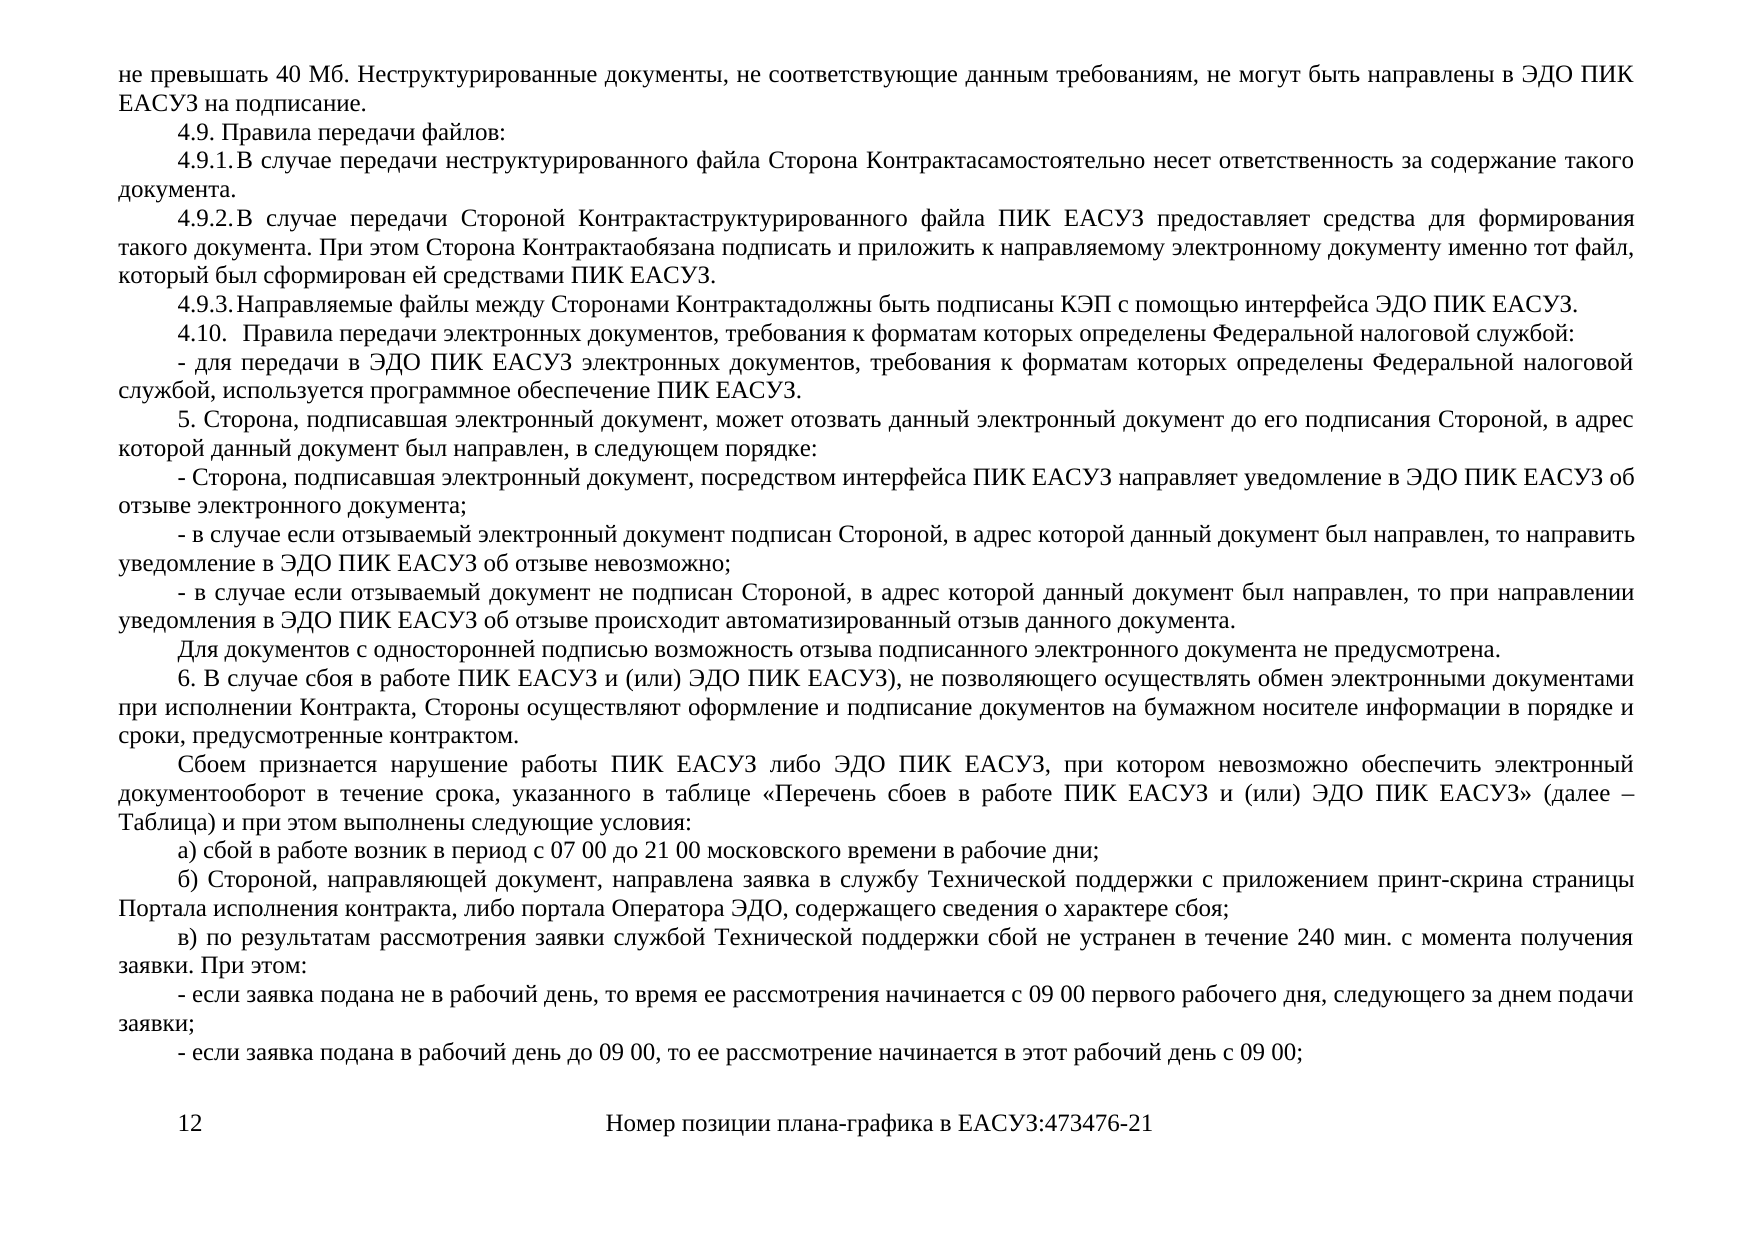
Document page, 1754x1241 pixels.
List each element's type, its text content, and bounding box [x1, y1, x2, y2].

list а) сбой в работе возник в период с 07 00 до 21 00 московского времени в рабочие дни; [118, 835, 1636, 864]
list - если заявка подана не в рабочий день, то время ее рассмотрения начинается с 09 00 первого рабочего дня, следующего за днем подачи заявки; [118, 979, 1636, 1037]
list 4.9.2. В случае передачи Стороной Контрактаструктурированного файла ПИК ЕАСУЗ предоставляет средства для формирования такого документа. При этом Сторона Контрактаобязана подписать и приложить к направляемому электронному документу именно тот файл, который был сформирован ей средствами ПИК ЕАСУЗ. [118, 203, 1636, 289]
list Сбоем признается нарушение работы ПИК ЕАСУЗ либо ЭДО ПИК ЕАСУЗ, при котором невозможно обеспечить электронный документооборот в течение срока, указанного в таблице «Перечень сбоев в работе ПИК ЕАСУЗ и (или) ЭДО ПИК ЕАСУЗ» (далее – Таблица) и при этом выполнены следующие условия: [118, 749, 1636, 835]
list 6. В случае сбоя в работе ПИК ЕАСУЗ и (или) ЭДО ПИК ЕАСУЗ), не позволяющего осуществлять обмен электронными документами при исполнении Контракта, Стороны осуществляют оформление и подписание документов на бумажном носителе информации в порядке и сроки, предусмотренные контрактом. [118, 663, 1636, 749]
list Для документов с односторонней подписью возможность отзыва подписанного электронного документа не предусмотрена. [118, 634, 1636, 663]
list 4.10. Правила передачи электронных документов, требования к форматам которых определены Федеральной налоговой службой: [118, 318, 1636, 347]
list 4.9.1. В случае передачи неструктурированного файла Сторона Контрактасамостоятельно несет ответственность за содержание такого документа. [118, 145, 1636, 203]
list - в случае если отзываемый электронный документ подписан Стороной, в адрес которой данный документ был направлен, то направить уведомление в ЭДО ПИК ЕАСУЗ об отзыве невозможно; [118, 519, 1636, 577]
list б) Стороной, направляющей документ, направлена заявка в службу Технической поддержки с приложением принт-скрина страницы Портала исполнения контракта, либо портала Оператора ЭДО, содержащего сведения о характере сбоя; [118, 864, 1636, 922]
list - Сторона, подписавшая электронный документ, посредством интерфейса ПИК ЕАСУЗ направляет уведомление в ЭДО ПИК ЕАСУЗ об отзыве электронного документа; [118, 462, 1636, 519]
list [118, 59, 1636, 117]
list - в случае если отзываемый документ не подписан Стороной, в адрес которой данный документ был направлен, то при направлении уведомления в ЭДО ПИК ЕАСУЗ об отзыве происходит автоматизированный отзыв данного документа. [118, 577, 1636, 634]
list 4.9. Правила передачи файлов: [118, 117, 1636, 145]
list в) по результатам рассмотрения заявки службой Технической поддержки сбой не устранен в течение 240 мин. с момента получения заявки. При этом: [118, 922, 1636, 979]
list - для передачи в ЭДО ПИК ЕАСУЗ электронных документов, требования к форматам которых определены Федеральной налоговой службой, используется программное обеспечение ПИК ЕАСУЗ. [118, 347, 1636, 404]
list 5. Сторона, подписавшая электронный документ, может отозвать данный электронный документ до его подписания Стороной, в адрес которой данный документ был направлен, в следующем порядке: [118, 404, 1636, 462]
list - если заявка подана в рабочий день до 09 00, то ее рассмотрение начинается в этот рабочий день с 09 00; [118, 1037, 1636, 1065]
list 4.9.3. Направляемые файлы между Сторонами Контрактадолжны быть подписаны КЭП с помощью интерфейса ЭДО ПИК ЕАСУЗ. [118, 289, 1636, 318]
